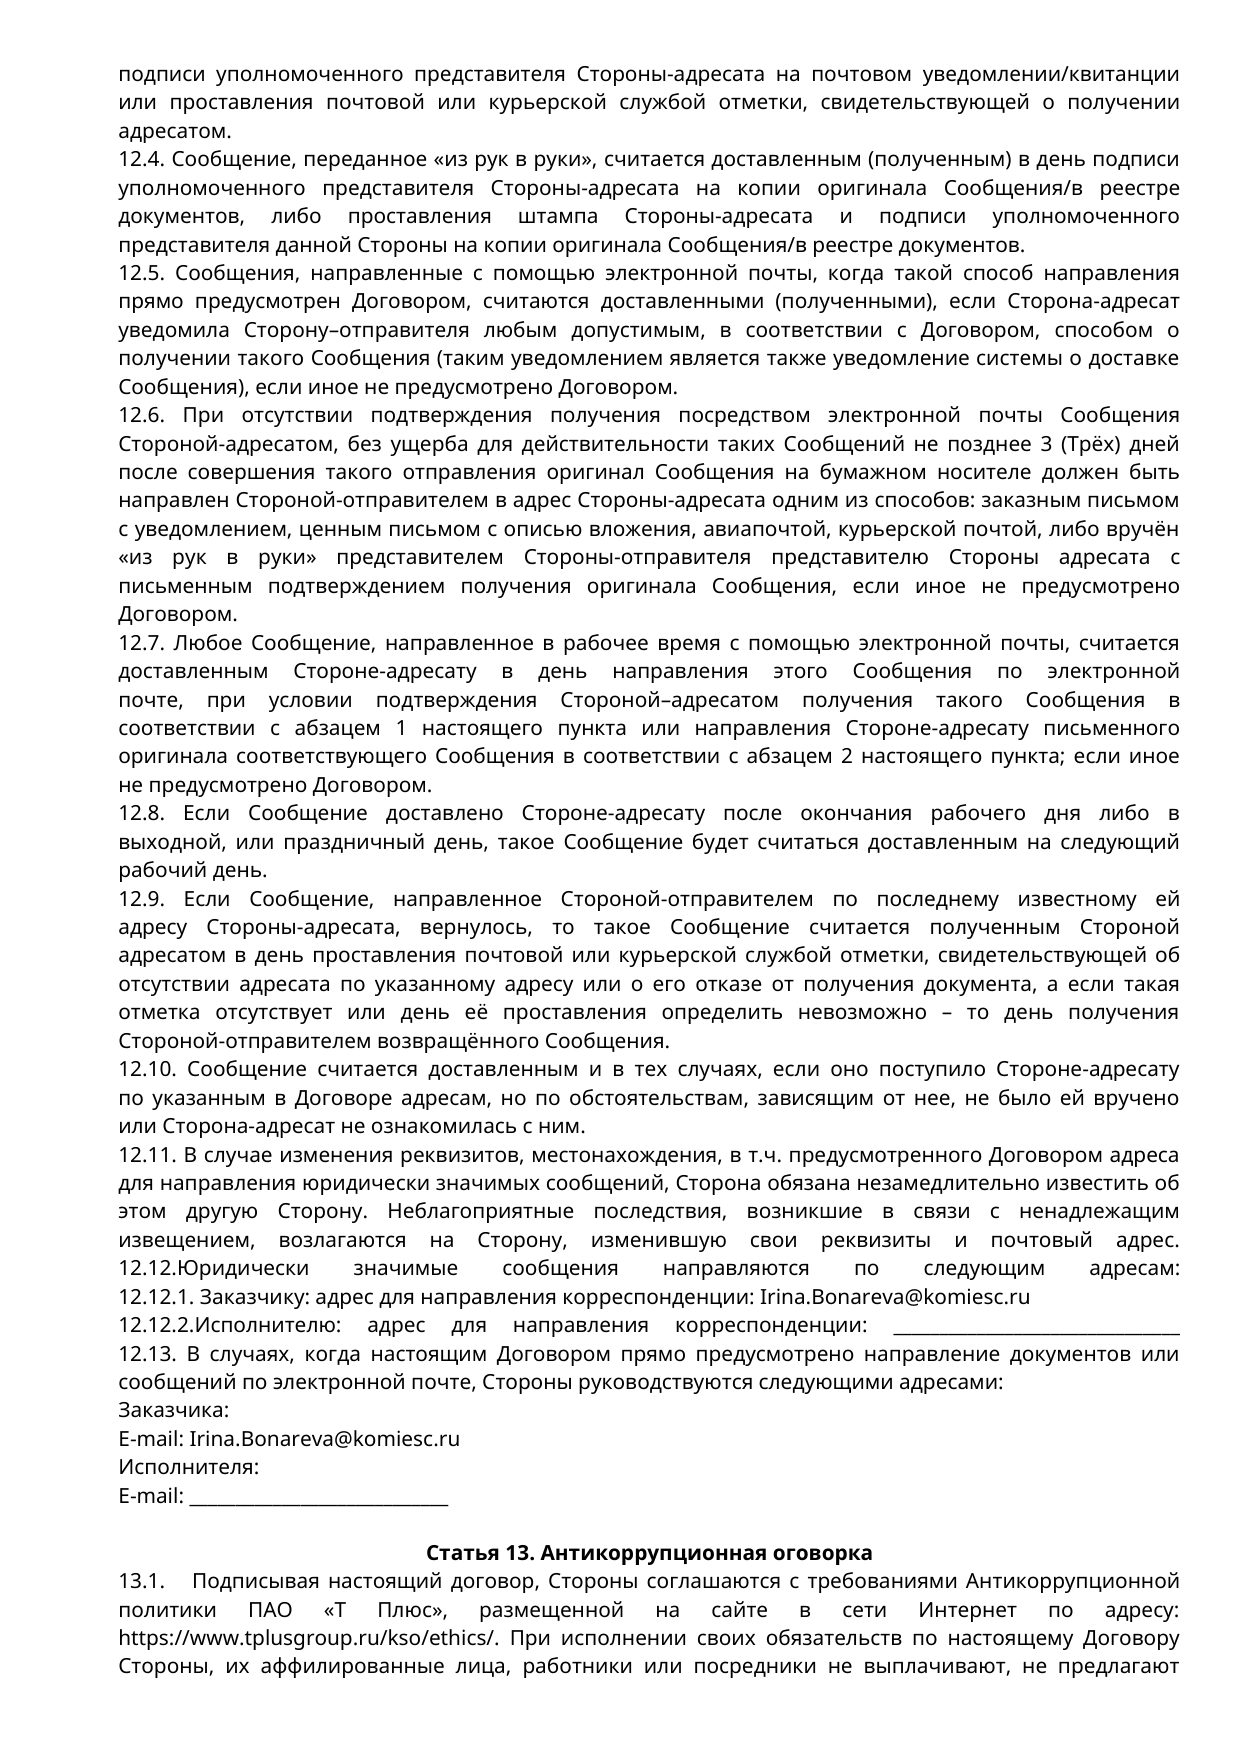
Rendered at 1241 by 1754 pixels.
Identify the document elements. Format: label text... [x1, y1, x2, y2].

list 12.5. Сообщения, направленные с помощью электронной почты, когда такой способ направления прямо предусмотрен Договором, считаются доставленными (полученными), если Сторона-адресат уведомила Сторону–отправителя любым допустимым, в соответствии с Договором, способом о получении такого Сообщения (таким уведомлением является также уведомление системы о доставке Сообщения), если иное не предусмотрено Договором. [118, 258, 1181, 400]
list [118, 1566, 1181, 1680]
list E-mail: Irina.Bonareva@komiesc.ru [118, 1424, 1181, 1452]
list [118, 59, 1181, 258]
list Исполнителя: [118, 1452, 1181, 1481]
list 12.7. Любое Сообщение, направленное в рабочее время с помощью электронной почты, считается доставленным Стороне-адресату в день направления этого Сообщения по электронной почте, при условии подтверждения Стороной–адресатом получения такого Сообщения в соответствии с абзацем 1 настоящего пункта или направления Стороне-адресату письменного оригинала соответствующего Сообщения в соответствии с абзацем 2 настоящего пункта; если иное не предусмотрено Договором. [118, 628, 1181, 798]
list 12.10. Сообщение считается доставленным и в тех случаях, если оно поступило Стороне-адресату по указанным в Договоре адресам, но по обстоятельствам, зависящим от нее, не было ей вручено или Сторона-адресат не ознакомилась с ним. [118, 1054, 1181, 1140]
list 12.8. Если Сообщение доставлено Стороне-адресату после окончания рабочего дня либо в выходной, или праздничный день, такое Сообщение будет считаться доставленным на следующий рабочий день. [118, 798, 1181, 884]
list E-mail: ____________________________ [118, 1481, 1181, 1509]
list Статья 13. Антикоррупционная оговорка [118, 1538, 1181, 1566]
list 12.12.2.Исполнителю: адрес для направления корреспонденции: _______________________________ 12.13. В случаях, когда настоящим Договором прямо предусмотрено направление документов или сообщений по электронной почте, Стороны руководствуются следующими адресами: [118, 1310, 1181, 1396]
list 12.11. В случае изменения реквизитов, местонахождения, в т.ч. предусмотренного Договором адреса для направления юридически значимых сообщений, Сторона обязана незамедлительно известить об этом другую Сторону. Неблагоприятные последствия, возникшие в связи с ненадлежащим извещением, возлагаются на Сторону, изменившую свои реквизиты и почтовый адрес. 12.12.Юридически значимые сообщения направляются по следующим адресам: 12.12.1. Заказчику: адрес для направления корреспонденции: Irina.Bonareva@komiesc.ru [118, 1140, 1181, 1310]
list Заказчика: [118, 1396, 1181, 1424]
list 12.9. Если Сообщение, направленное Стороной-отправителем по последнему известному ей адресу Стороны-адресата, вернулось, то такое Сообщение считается полученным Стороной адресатом в день проставления почтовой или курьерской службой отметки, свидетельствующей об отсутствии адресата по указанному адресу или о его отказе от получения документа, а если такая отметка отсутствует или день её проставления определить невозможно – то день получения Стороной-отправителем возвращённого Сообщения. [118, 884, 1181, 1054]
list 12.6. При отсутствии подтверждения получения посредством электронной почты Сообщения Стороной-адресатом, без ущерба для действительности таких Сообщений не позднее 3 (Трёх) дней после совершения такого отправления оригинал Сообщения на бумажном носителе должен быть направлен Стороной-отправителем в адрес Стороны-адресата одним из способов: заказным письмом с уведомлением, ценным письмом с описью вложения, авиапочтой, курьерской почтой, либо вручён «из рук в руки» представителем Стороны-отправителя представителю Стороны адресата с письменным подтверждением получения оригинала Сообщения, если иное не предусмотрено Договором. [118, 400, 1181, 628]
